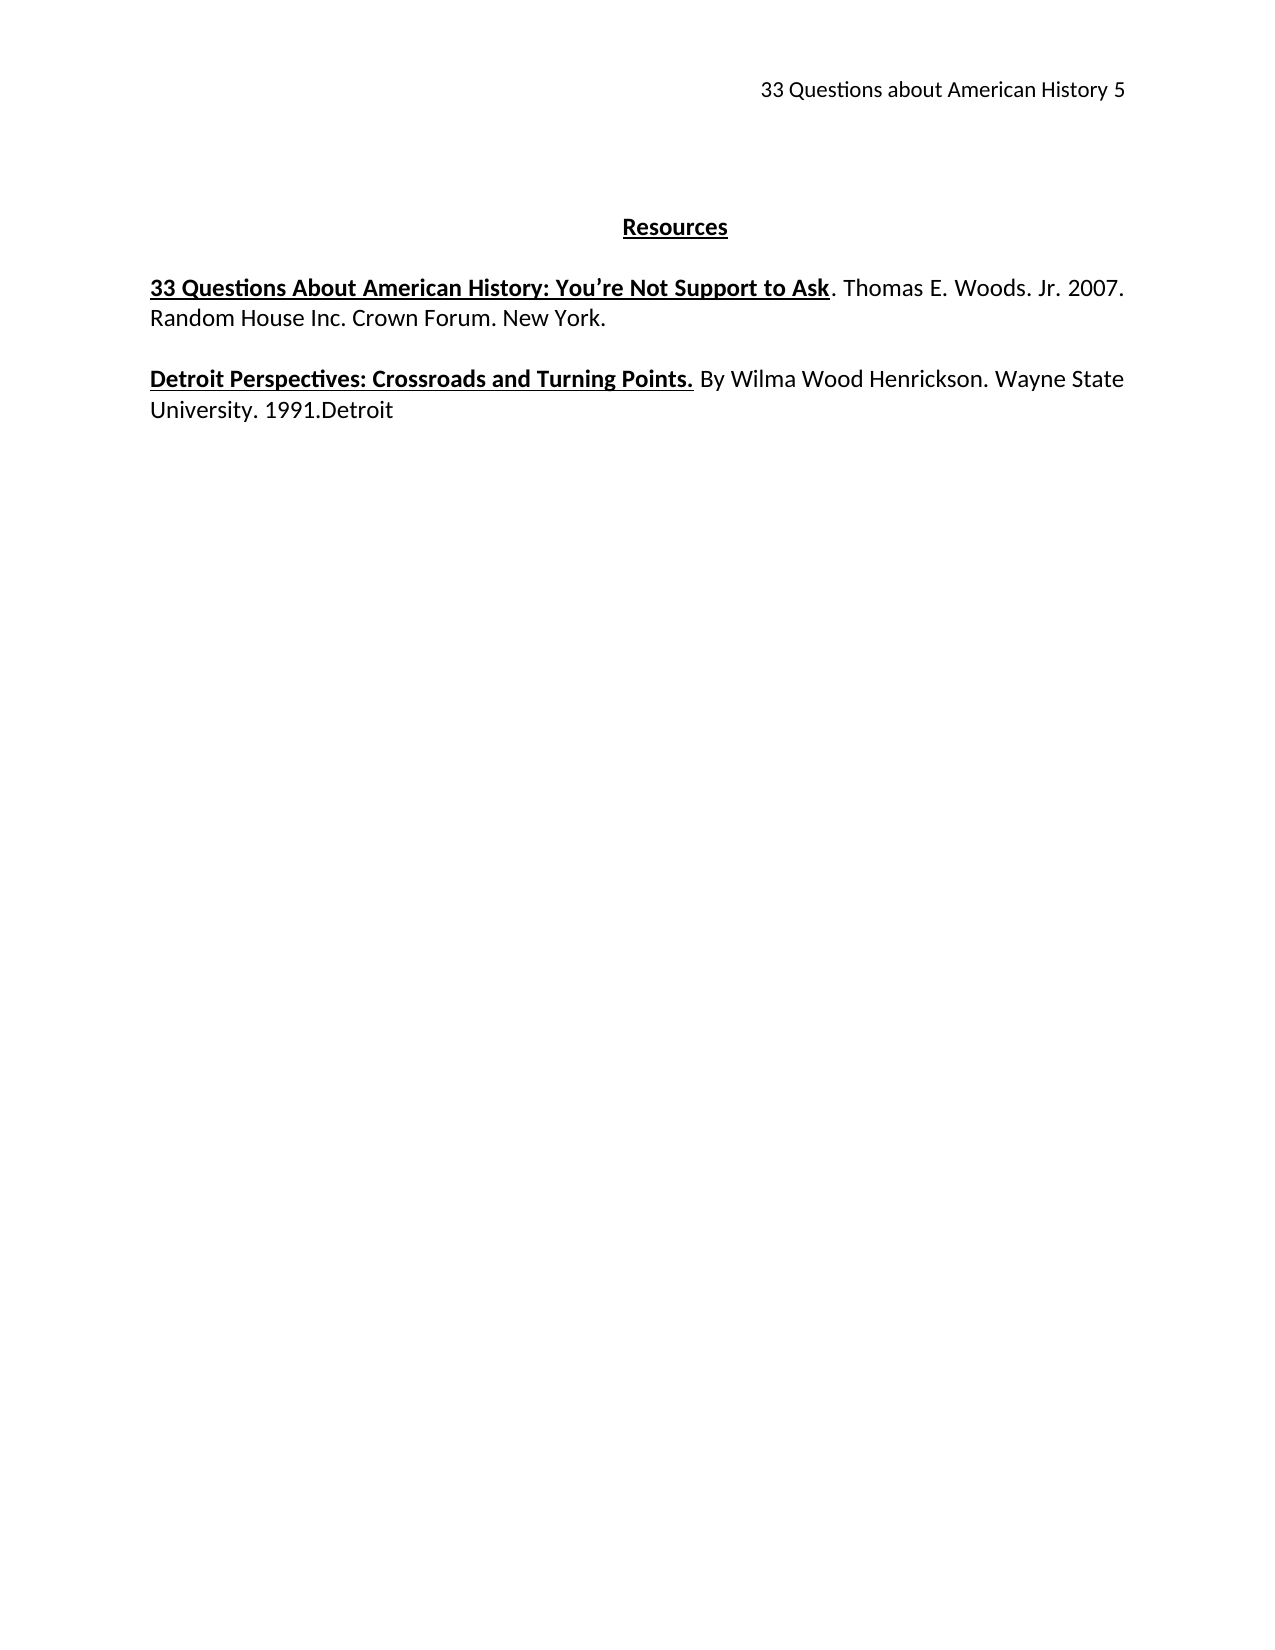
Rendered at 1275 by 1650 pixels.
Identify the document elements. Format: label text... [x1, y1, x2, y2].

text Detroit Perspectives: Crossroads and Turning Points. By Wilma Wood Henrickson. Wayne State University. 1991.Detroit [150, 364, 1125, 425]
text Resources [150, 211, 1125, 242]
text 33 Questions About American History: You’re Not Support to Ask. Thomas E. Woods. Jr. 2007. Random House Inc. Crown Forum. New York. [150, 272, 1125, 333]
